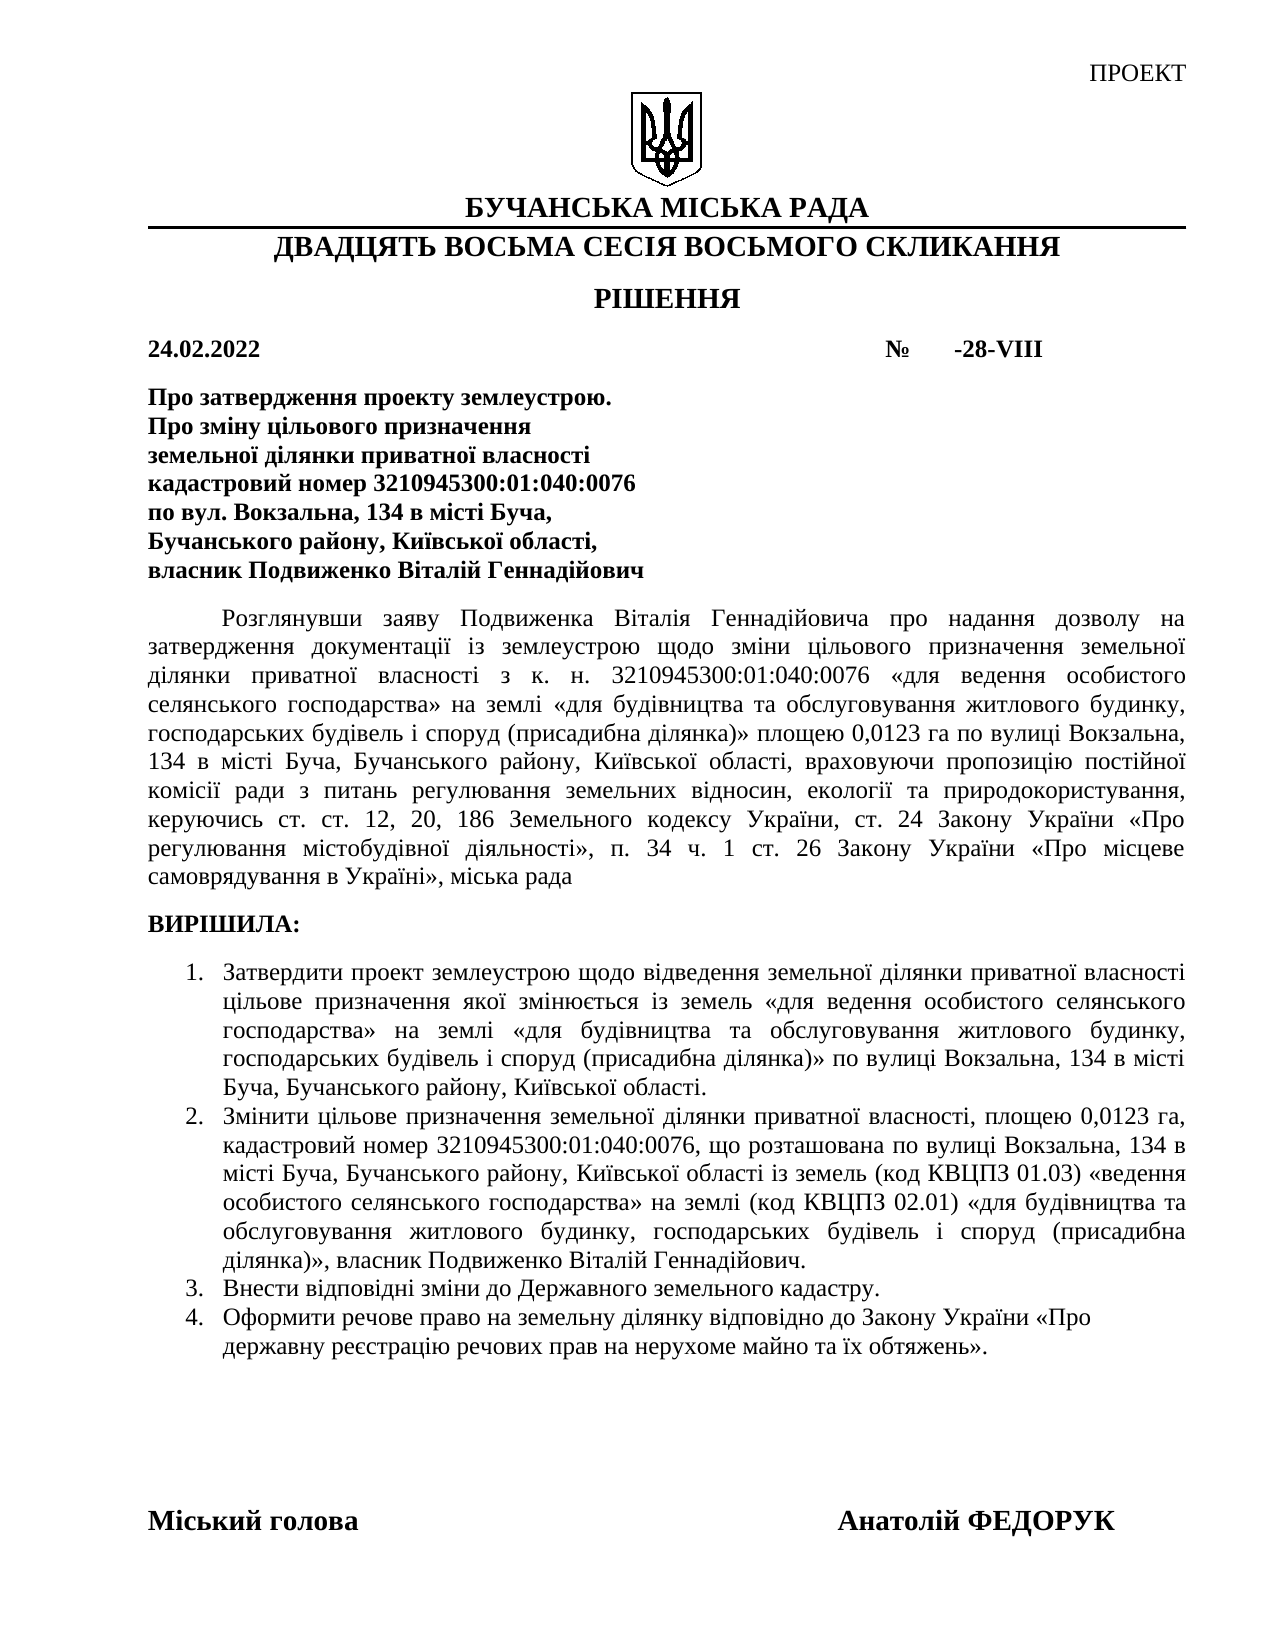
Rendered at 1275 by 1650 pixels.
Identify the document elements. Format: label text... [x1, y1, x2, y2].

text ПРОЕКТ [148, 58, 1186, 87]
text ВИРІШИЛА: [148, 909, 1186, 938]
text РІШЕННЯ [148, 282, 1186, 315]
text Бучанського району, Київської області, [148, 526, 1186, 555]
text 24.02.2022 № -28-VІІІ [148, 334, 1186, 363]
text по вул. Вокзальна, 134 в місті Буча, [148, 497, 1186, 526]
text Розглянувши заяву Подвиженка Віталія Геннадійовича про надання дозволу на затвердження документації із землеустрою щодо зміни цільового призначення земельної ділянки приватної власності з к. н. 3210945300:01:040:0076 «для ведення особистого селянського господарства» на землі «для будівництва та обслуговування житлового будинку, господарських будівель і споруд (присадибна ділянка)» площею 0,0123 га по вулиці Вокзальна, 134 в місті Буча, Бучанського району, Київської області, враховуючи пропозицію постійної комісії ради з питань регулювання земельних відносин, екології та природокористування, керуючись ст. ст. 12, 20, 186 Земельного кодексу України, ст. 24 Закону України «Про регулювання містобудівної діяльності», п. 34 ч. 1 ст. 26 Закону України «Про місцеве самоврядування в Україні», міська рада [148, 603, 1186, 890]
text Про затвердження проекту землеустрою. [148, 382, 1186, 411]
list Затвердити проект землеустрою щодо відведення земельної ділянки приватної власності цільове призначення якої змінюється із земель «для ведення особистого селянського господарства» на землі «для будівництва та обслуговування житлового будинку, господарських будівель і споруд (присадибна ділянка)» по вулиці Вокзальна, 134 в місті Буча, Бучанського району, Київської області. [185, 957, 1186, 1101]
list Оформити речове право на земельну ділянку відповідно до Закону України «Про державну реєстрацію речових прав на нерухоме майно та їх обтяжень». [185, 1302, 1186, 1360]
text Про зміну цільового призначення [148, 411, 1186, 440]
text кадастровий номер 3210945300:01:040:0076 [148, 468, 1186, 497]
text Міський голова Анатолій ФЕДОРУК [148, 1503, 1186, 1537]
text земельної ділянки приватної власності [148, 440, 1186, 468]
list Змінити цільове призначення земельної ділянки приватної власності, площею 0,0123 га, кадастровий номер 3210945300:01:040:0076, що розташована по вулиці Вокзальна, 134 в місті Буча, Бучанського району, Київської області із земель (код КВЦПЗ 01.03) «ведення особистого селянського господарства» на землі (код КВЦПЗ 02.01) «для будівництва та обслуговування житлового будинку, господарських будівель і споруд (присадибна ділянка)», власник Подвиженко Віталій Геннадійович. [185, 1101, 1186, 1273]
list Внести відповідні зміни до Державного земельного кадастру. [185, 1273, 1186, 1302]
text власник Подвиженко Віталій Геннадійович [148, 555, 1186, 583]
text ДВАДЦЯТЬ ВОСЬМА СЕСІЯ ВОСЬМОГО СКЛИКАННЯ [148, 229, 1186, 262]
text БУЧАНСЬКА МІСЬКА РАДА [148, 190, 1186, 226]
